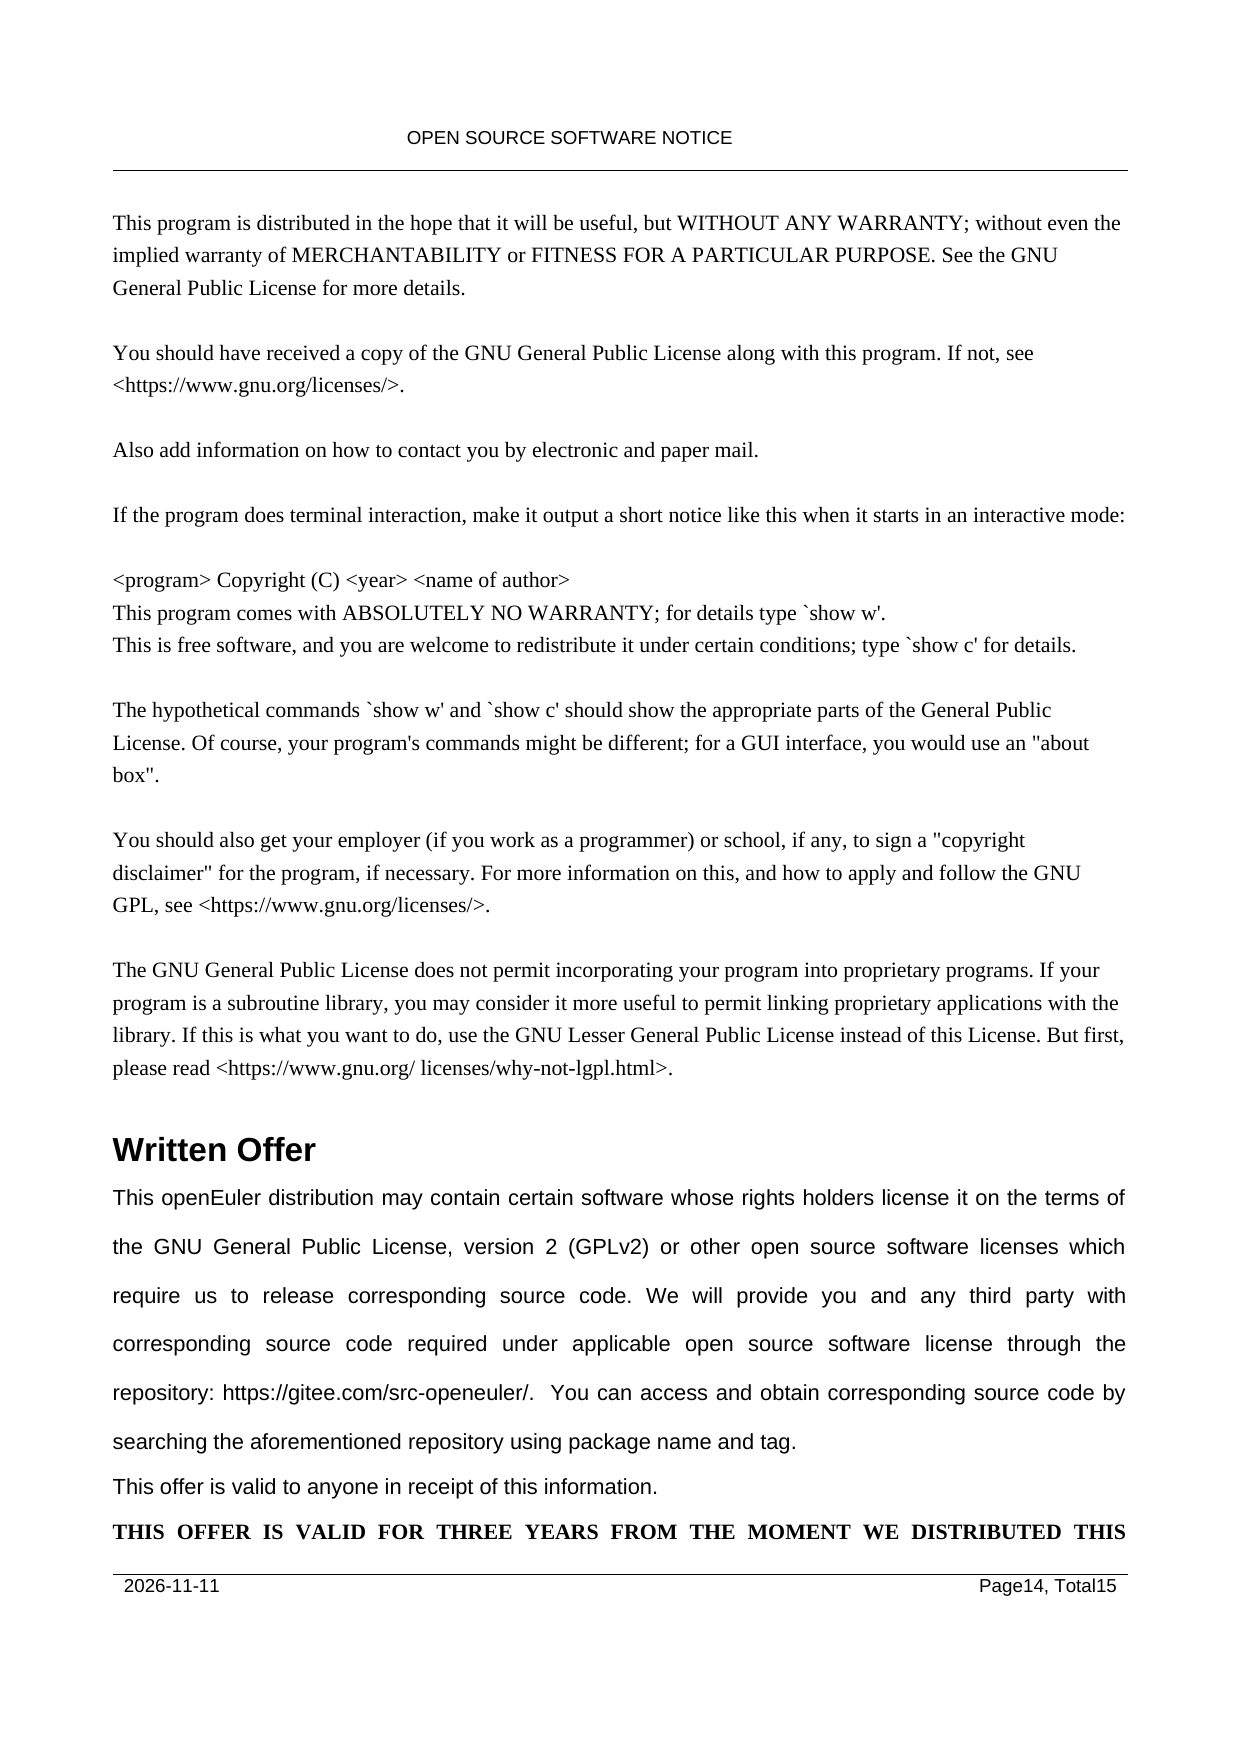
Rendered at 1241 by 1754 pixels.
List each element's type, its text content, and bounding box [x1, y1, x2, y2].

text The hypothetical commands `show w' and `show c' should show the appropriate parts of the General Public License. Of course, your program's commands might be different; for a GUI interface, you would use an "about box". [112, 694, 1128, 791]
text If the program does terminal interaction, make it output a short notice like this when it starts in an interactive mode: [112, 499, 1128, 531]
text You should also get your employer (if you work as a programmer) or school, if any, to sign a "copyright disclaimer" for the program, if necessary. For more information on this, and how to apply and follow the GNU GPL, see <https://www.gnu.org/licenses/>. [112, 824, 1128, 921]
text This program comes with ABSOLUTELY NO WARRANTY; for details type `show w'. [112, 596, 1128, 629]
text The GNU General Public License does not permit incorporating your program into proprietary programs. If your program is a subroutine library, you may consider it more useful to permit linking proprietary applications with the library. If this is what you want to do, use the GNU Lesser General Public License instead of this License. But first, please read <https://www.gnu.org/ licenses/why-not-lgpl.html>. [112, 954, 1128, 1084]
text This is free software, and you are welcome to redistribute it under certain conditions; type `show c' for details. [112, 629, 1128, 661]
text You should have received a copy of the GNU General Public License along with this program. If not, see <https://www.gnu.org/licenses/>. [112, 336, 1128, 401]
text This program is distributed in the hope that it will be useful, but WITHOUT ANY WARRANTY; without even the implied warranty of MERCHANTABILITY or FITNESS FOR A PARTICULAR PURPOSE. See the GNU General Public License for more details. [112, 206, 1128, 304]
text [112, 1515, 1128, 1548]
text This openEuler distribution may contain certain software whose rights holders license it on the terms of the GNU General Public License, version 2 (GPLv2) or other open source software licenses which require us to release corresponding source code. We will provide you and any third party with corresponding source code required under applicable open source software license through the repository: https://gitee.com/src-openeuler/. You can access and obtain corresponding source code by searching the aforementioned repository using package name and tag. [112, 1181, 1128, 1458]
text This offer is valid to anyone in receipt of this information. [112, 1470, 1128, 1503]
text Also add information on how to contact you by electronic and paper mail. [112, 434, 1128, 466]
text <program> Copyright (C) <year> <name of author> [112, 564, 1128, 596]
text Written Offer [112, 1116, 1128, 1181]
